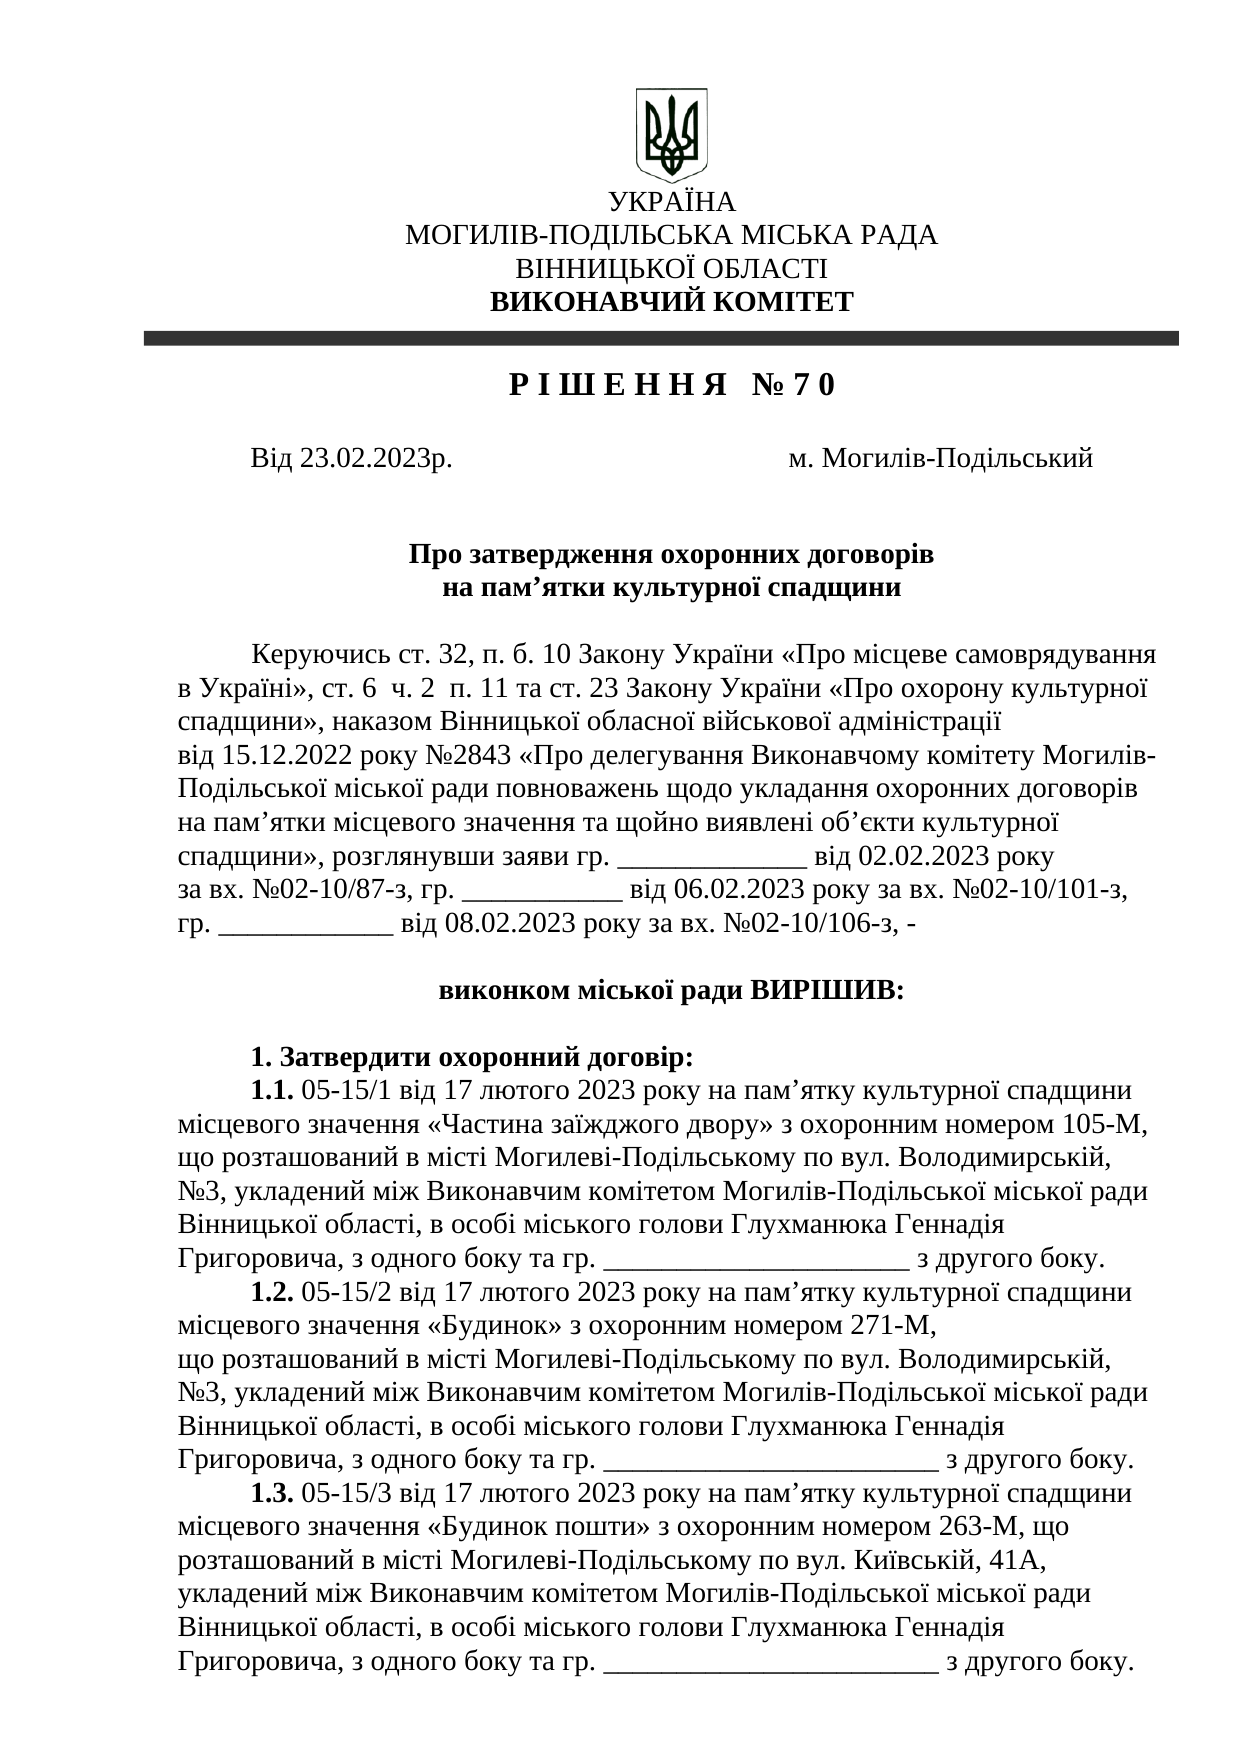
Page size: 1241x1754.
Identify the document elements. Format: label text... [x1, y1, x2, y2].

text УКРАЇНА МОГИЛІВ-ПОДІЛЬСЬКА МІСЬКА РАДА ВІННИЦЬКОЇ ОБЛАСТІ [177, 184, 1167, 284]
text РІШЕННЯ №70 [177, 346, 1167, 402]
text укладений між Виконавчим комітетом Могилів-Подільської міської ради Вінницької області, в особі міського голови Глухманюка Геннадія Григоровича, з одного боку та гр. _______________________ з другого боку. [177, 1576, 1167, 1676]
text 1.3. 05-15/3 від 17 лютого 2023 року на пам’ятку культурної спадщини місцевого значення «Будинок пошти» з охоронним номером 263-М, що розташований в місті Могилеві-Подільському по вул. Київській, 41А, [177, 1475, 1167, 1576]
text 1. Затвердити охоронний договір: [177, 1039, 1167, 1072]
text Керуючись ст. 32, п. б. 10 Закону України «Про місцеве самоврядування в Україні», ст. 6 ч. 2 п. 11 та ст. 23 Закону України «Про охорону культурної спадщини», наказом Вінницької обласної військової адміністрації [177, 636, 1167, 737]
text на пам’ятки культурної спадщини [177, 569, 1167, 603]
list виконком міської ради ВИРІШИВ: [177, 972, 1167, 1005]
text гр. ____________ від 08.02.2023 року за вх. №02-10/106-з, - [177, 905, 1167, 938]
text ВИКОНАВЧИЙ КОМІТЕТ [177, 284, 1167, 318]
text від 15.12.2022 року №2843 «Про делегування Виконавчому комітету Могилів-Подільської міської ради повноважень щодо укладання охоронних договорів на пам’ятки місцевого значення та щойно виявлені об’єкти культурної спадщини», розглянувши заяви гр. _____________ від 02.02.2023 року [177, 737, 1167, 871]
text 1.1. 05-15/1 від 17 лютого 2023 року на пам’ятку культурної спадщини місцевого значення «Частина заїжджого двору» з охоронним номером 105-М, що розташований в місті Могилеві-Подільському по вул. Володимирській, №3, укладений між Виконавчим комітетом Могилів-Подільської міської ради Вінницької області, в особі міського голови Глухманюка Геннадія Григоровича, з одного боку та гр. _____________________ з другого боку. [177, 1072, 1167, 1274]
text Про затвердження охоронних договорів [177, 536, 1167, 569]
text що розташований в місті Могилеві-Подільському по вул. Володимирській, №3, укладений між Виконавчим комітетом Могилів-Подільської міської ради Вінницької області, в особі міського голови Глухманюка Геннадія Григоровича, з одного боку та гр. _______________________ з другого боку. [177, 1341, 1167, 1475]
picture [636, 88, 708, 184]
text 1.2. 05-15/2 від 17 лютого 2023 року на пам’ятку культурної спадщини місцевого значення «Будинок» з охоронним номером 271-М, [177, 1274, 1167, 1341]
text Від 23.02.2023р. м. Могилів-Подільський [177, 440, 1167, 473]
text за вх. №02-10/87-з, гр. ___________ від 06.02.2023 року за вх. №02-10/101-з, [177, 871, 1167, 905]
